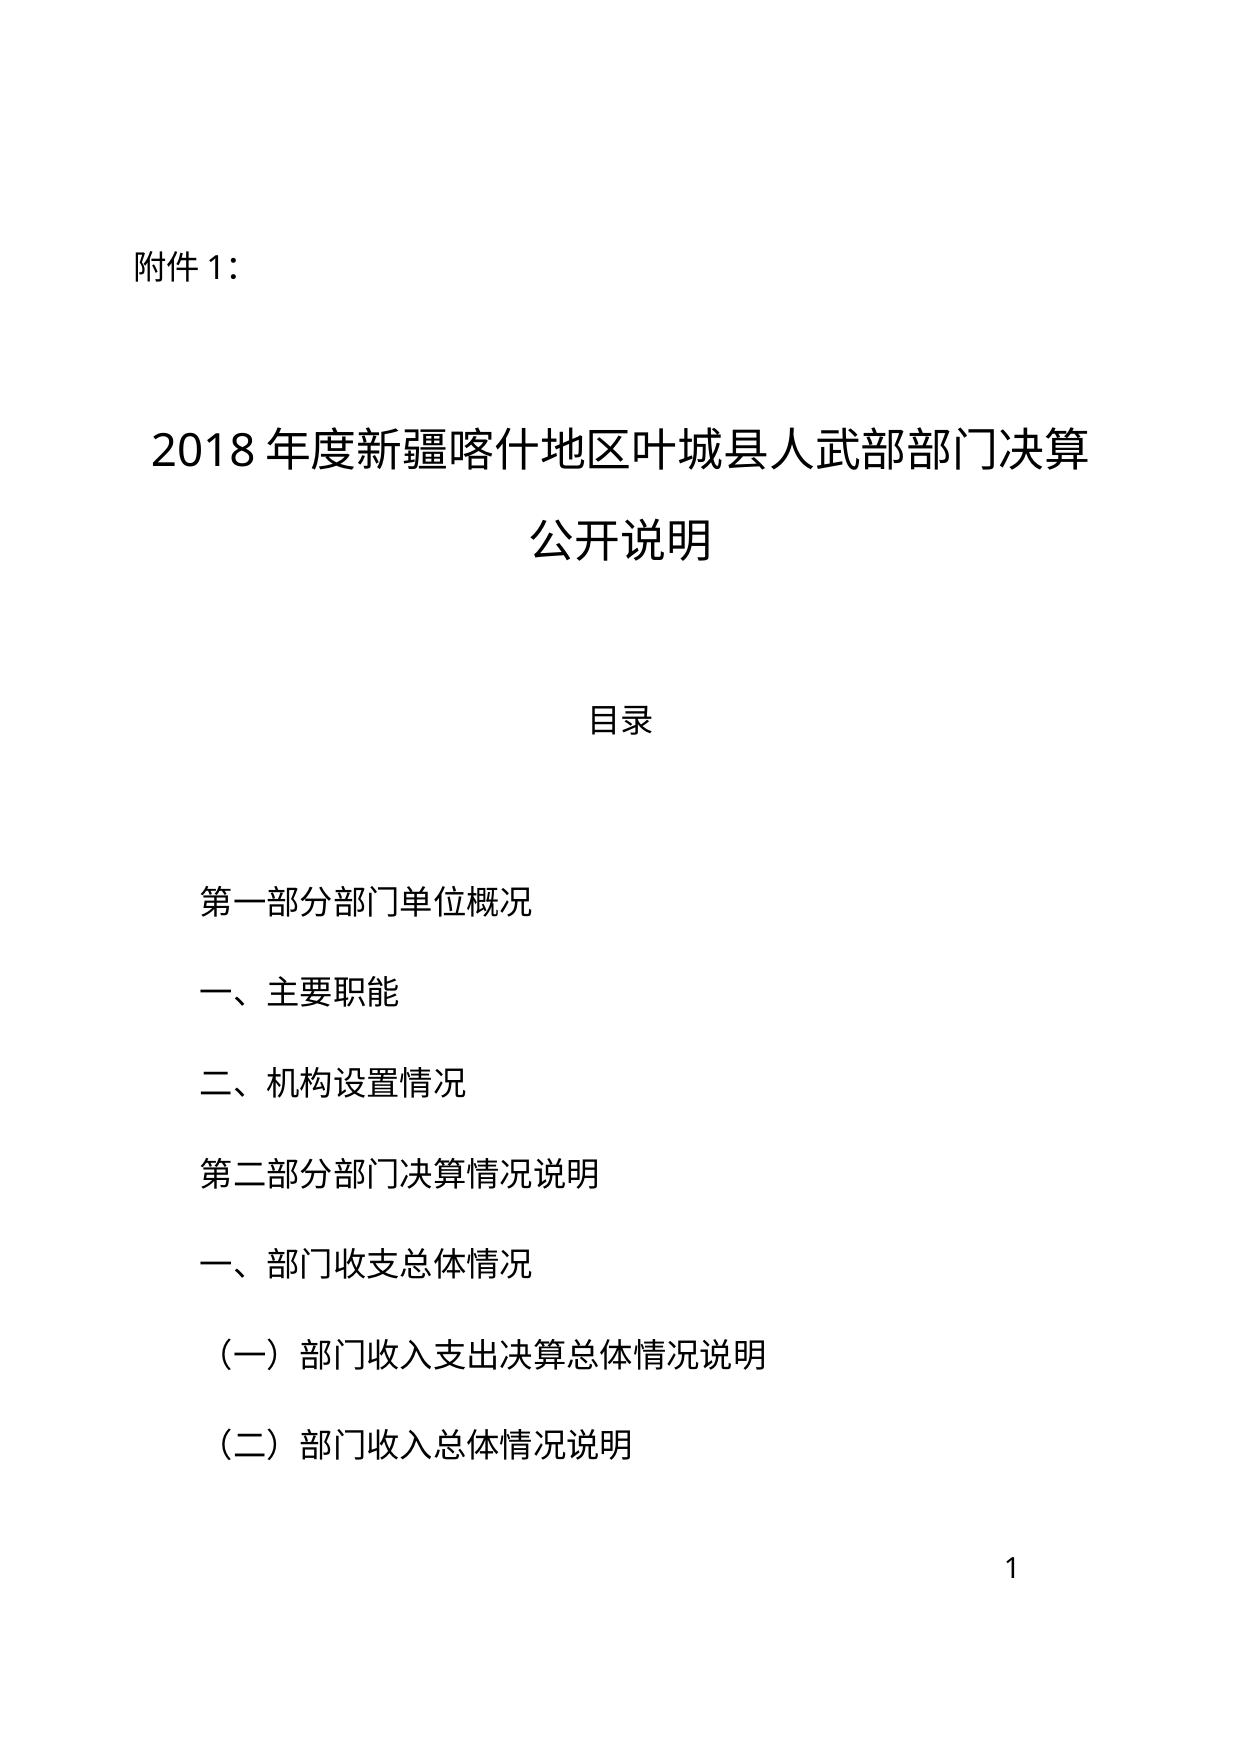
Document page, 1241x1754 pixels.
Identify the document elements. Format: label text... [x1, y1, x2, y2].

text 2018年度新疆喀什地区叶城县人武部部门决算公开说明 [133, 401, 1107, 582]
text 附件1： [133, 220, 1107, 311]
text 一、部门收支总体情况 [133, 1217, 1107, 1307]
text （一）部门收入支出决算总体情况说明 [133, 1307, 1107, 1398]
text （二）部门收入总体情况说明 [133, 1398, 1107, 1489]
text 第一部分部门单位概况 [133, 854, 1107, 945]
text 二、机构设置情况 [133, 1036, 1107, 1126]
text 一、主要职能 [133, 945, 1107, 1036]
text 目录 [133, 673, 1107, 764]
text 第二部分部门决算情况说明 [133, 1126, 1107, 1217]
